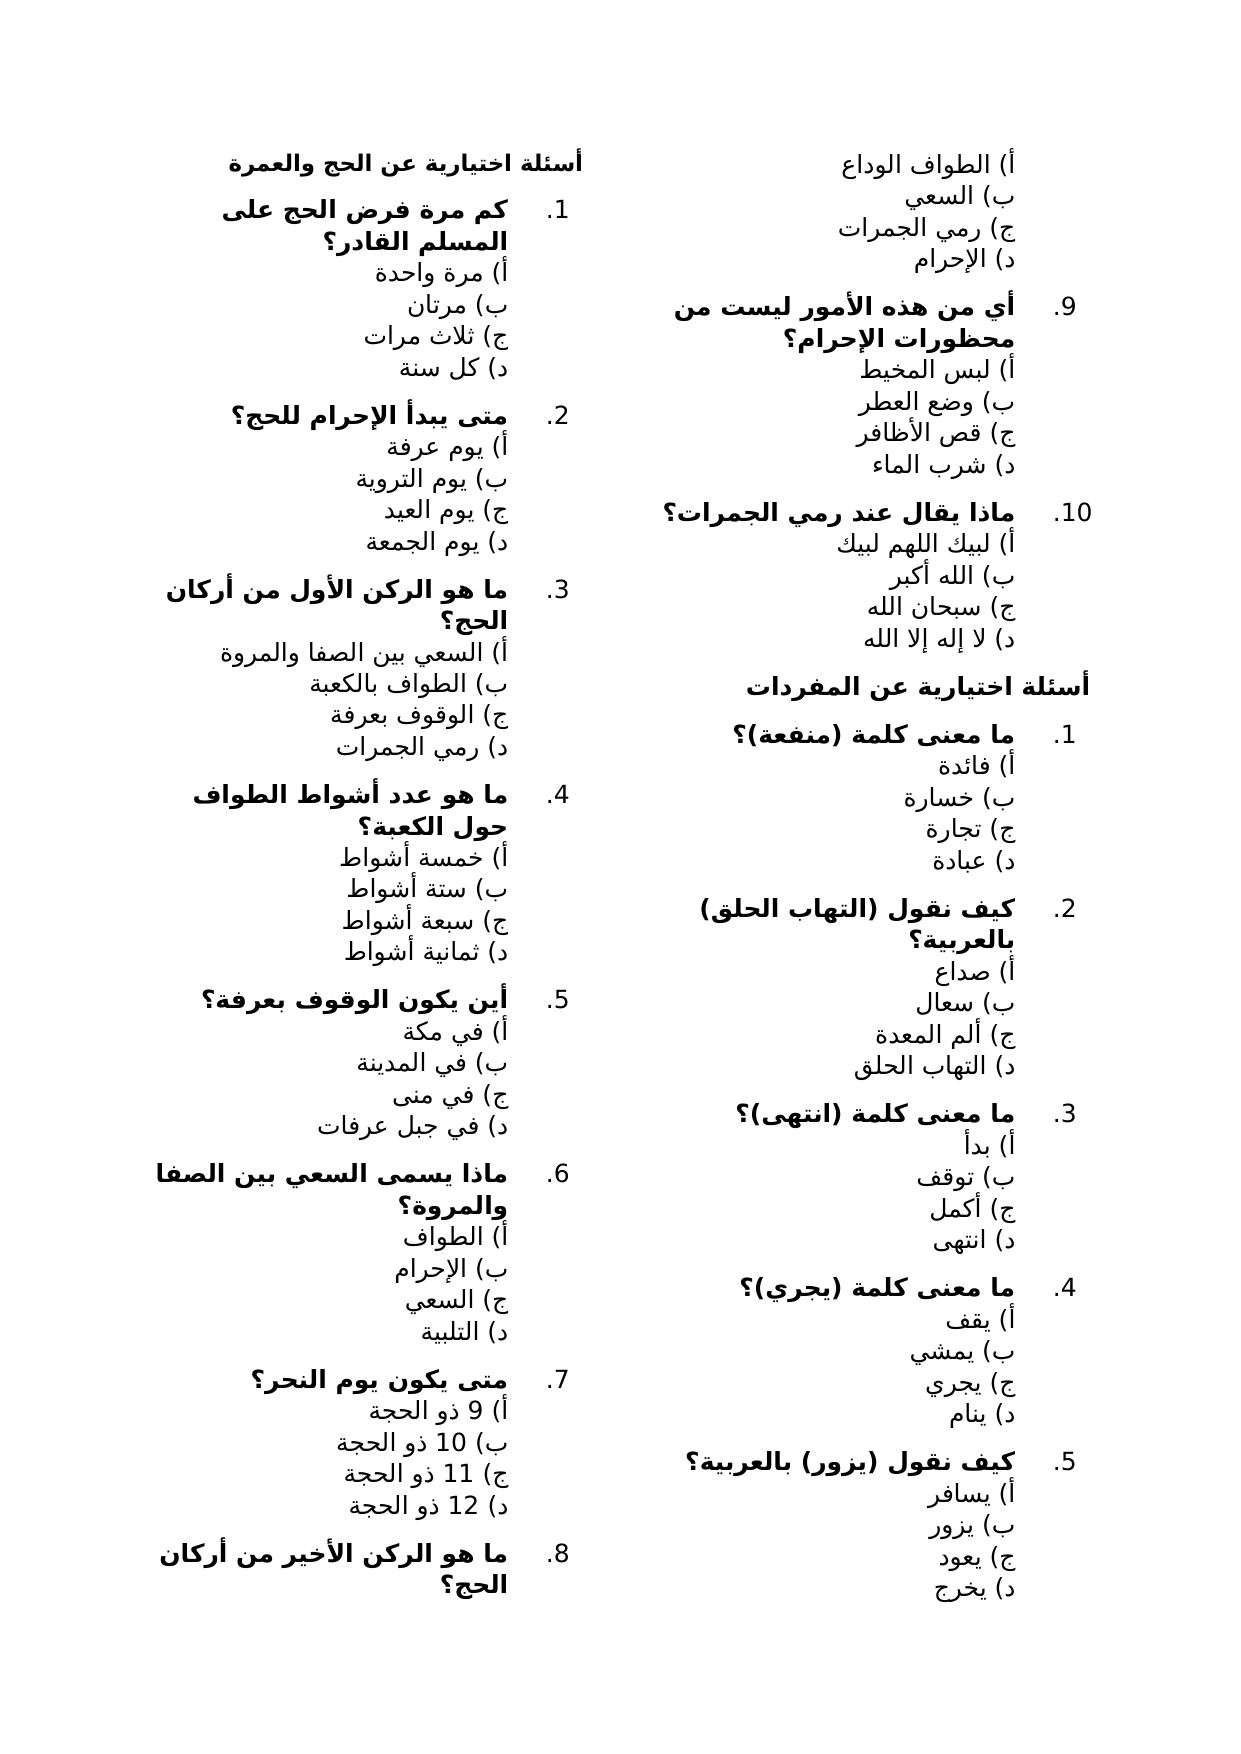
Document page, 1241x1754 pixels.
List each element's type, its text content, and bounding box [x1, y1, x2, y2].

list ما معنى كلمة (منفعة)؟ أ) فائدة ب) خسارة ج) تجارة د) عبادة [657, 720, 1053, 875]
list كم مرة فرض الحج على المسلم القادر؟ أ) مرة واحدة ب) مرتان ج) ثلاث مرات د) كل سنة [150, 195, 546, 382]
list ما هو الركن الأول من أركان الحج؟ أ) السعي بين الصفا والمروة ب) الطواف بالكعبة ج) الوقوف بعرفة د) رمي الجمرات [150, 575, 546, 761]
list أي من هذه الأمور ليست من محظورات الإحرام؟ أ) لبس المخيط ب) وضع العطر ج) قص الأظافر د) شرب الماء [657, 292, 1053, 479]
list ما هو الركن الأخير من أركان الحج؟ أ) الطواف الوداع ب) السعي ج) رمي الجمرات د) الإحرام [150, 1539, 546, 1599]
list متى يبدأ الإحرام للحج؟ أ) يوم عرفة ب) يوم التروية ج) يوم العيد د) يوم الجمعة [150, 401, 546, 556]
list كيف نقول (التهاب الحلق) بالعربية؟ أ) صداع ب) سعال ج) ألم المعدة د) التهاب الحلق [657, 894, 1053, 1080]
list متى يكون يوم النحر؟ أ) 9 ذو الحجة ب) 10 ذو الحجة ج) 11 ذو الحجة د) 12 ذو الحجة [150, 1365, 546, 1520]
list ما هو عدد أشواط الطواف حول الكعبة؟ أ) خمسة أشواط ب) ستة أشواط ج) سبعة أشواط د) ثمانية أشواط [150, 780, 546, 967]
list ماذا يقال عند رمي الجمرات؟ أ) لبيك اللهم لبيك ب) الله أكبر ج) سبحان الله د) لا إله إلا الله [657, 498, 1053, 653]
text أسئلة اختيارية عن الحج والعمرة [150, 150, 583, 177]
list ما معنى كلمة (يجري)؟ أ) يقف ب) يمشي ج) يجري د) ينام [657, 1273, 1053, 1428]
list كيف نقول (يزور) بالعربية؟ أ) يسافر ب) يزور ج) يعود د) يخرج [657, 1447, 1053, 1602]
list ما معنى كلمة (انتهى)؟ أ) بدأ ب) توقف ج) أكمل د) انتهى [657, 1099, 1053, 1254]
list أين يكون الوقوف بعرفة؟ أ) في مكة ب) في المدينة ج) في منى د) في جبل عرفات [150, 986, 546, 1141]
list ما هو الركن الأخير من أركان الحج؟ أ) الطواف الوداع ب) السعي ج) رمي الجمرات د) الإحرام [657, 150, 1053, 273]
text أسئلة اختيارية عن المفردات [657, 672, 1090, 701]
list ماذا يسمى السعي بين الصفا والمروة؟ أ) الطواف ب) الإحرام ج) السعي د) التلبية [150, 1159, 546, 1346]
